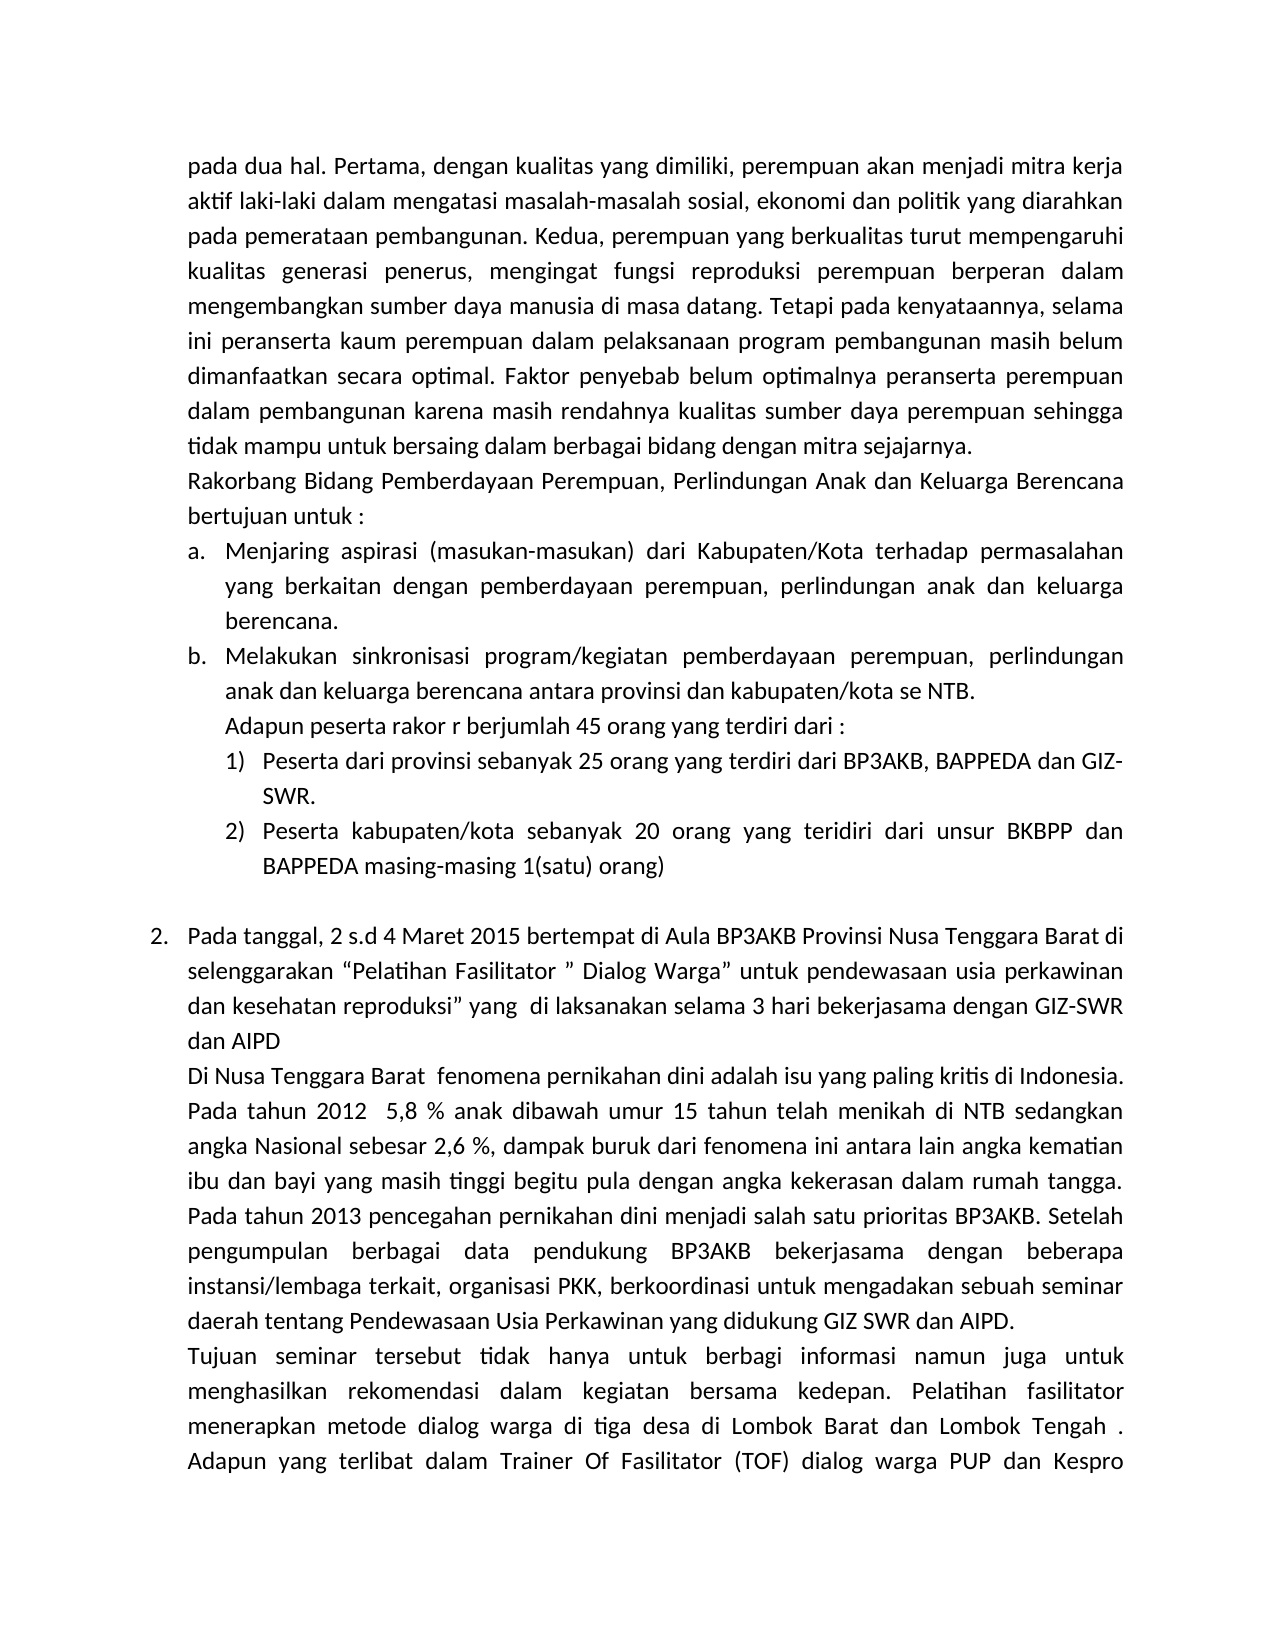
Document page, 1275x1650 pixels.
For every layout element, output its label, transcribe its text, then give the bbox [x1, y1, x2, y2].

list Peserta kabupaten/kota sebanyak 20 orang yang teridiri dari unsur BKBPP dan BAPPEDA masing-masing 1(satu) orang) [225, 815, 1125, 881]
list Pada tanggal, 2 s.d 4 Maret 2015 bertempat di Aula BP3AKB Provinsi Nusa Tenggara Barat di selenggarakan “Pelatihan Fasilitator ” Dialog Warga” untuk pendewasaan usia perkawinan dan kesehatan reproduksi” yang di laksanakan selama 3 hari bekerjasama dengan GIZ-SWR dan AIPD [150, 920, 1125, 1056]
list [150, 150, 1125, 461]
list Rakorbang Bidang Pemberdayaan Perempuan, Perlindungan Anak dan Keluarga Berencana bertujuan untuk : [187, 465, 1125, 531]
list Peserta dari provinsi sebanyak 25 orang yang terdiri dari BP3AKB, BAPPEDA dan GIZ-SWR. [225, 745, 1125, 811]
list Di Nusa Tenggara Barat fenomena pernikahan dini adalah isu yang paling kritis di Indonesia. Pada tahun 2012 5,8 % anak dibawah umur 15 tahun telah menikah di NTB sedangkan angka Nasional sebesar 2,6 %, dampak buruk dari fenomena ini antara lain angka kematian ibu dan bayi yang masih tinggi begitu pula dengan angka kekerasan dalam rumah tangga. Pada tahun 2013 pencegahan pernikahan dini menjadi salah satu prioritas BP3AKB. Setelah pengumpulan berbagai data pendukung BP3AKB bekerjasama dengan beberapa instansi/lembaga terkait, organisasi PKK, berkoordinasi untuk mengadakan sebuah seminar daerah tentang Pendewasaan Usia Perkawinan yang didukung GIZ SWR dan AIPD. [187, 1060, 1125, 1336]
list Adapun peserta rakor r berjumlah 45 orang yang terdiri dari : [225, 710, 1125, 741]
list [187, 1340, 1125, 1476]
list Melakukan sinkronisasi program/kegiatan pemberdayaan perempuan, perlindungan anak dan keluarga berencana antara provinsi dan kabupaten/kota se NTB. [187, 640, 1125, 706]
list Menjaring aspirasi (masukan-masukan) dari Kabupaten/Kota terhadap permasalahan yang berkaitan dengan pemberdayaan perempuan, perlindungan anak dan keluarga berencana. [187, 535, 1125, 636]
